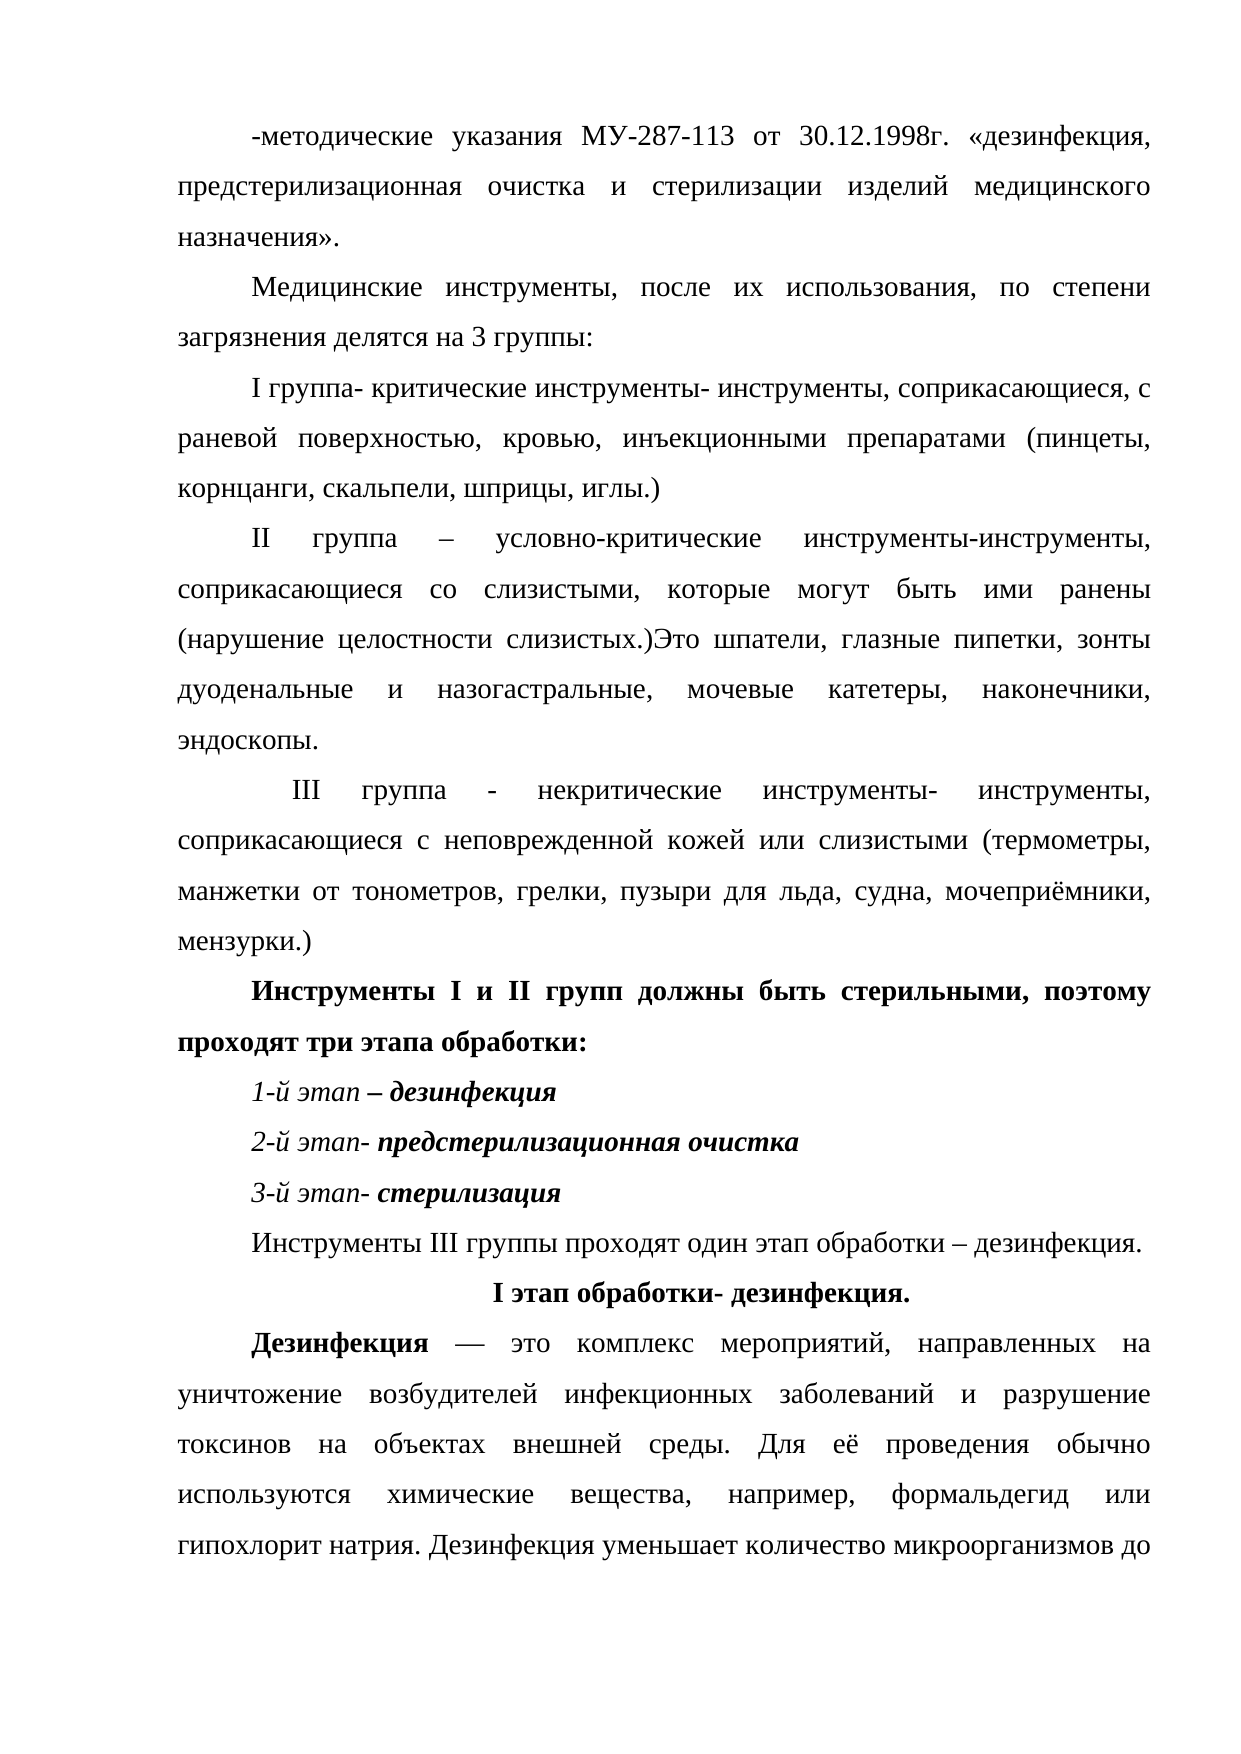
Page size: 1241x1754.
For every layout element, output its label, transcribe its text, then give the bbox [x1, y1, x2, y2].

text -методические указания МУ-287-113 от 30.12.1998г. «дезинфекция, предстерилизационная очистка и стерилизации изделий медицинского назначения». [177, 118, 1152, 252]
text I группа- критические инструменты- инструменты, соприкасающиеся, с раневой поверхностью, кровью, инъекционными препаратами (пинцеты, корнцанги, скальпели, шприцы, иглы.) [177, 370, 1152, 504]
text Инструменты III группы проходят один этап обработки – дезинфекция. [177, 1225, 1152, 1258]
text III группа - некритические инструменты- инструменты, соприкасающиеся с неповрежденной кожей или слизистыми (термометры, манжетки от тонометров, грелки, пузыри для льда, судна, мочеприёмники, мензурки.) [177, 772, 1152, 957]
text II группа – условно-критические инструменты-инструменты, соприкасающиеся со слизистыми, которые могут быть ими ранены (нарушение целостности слизистых.)Это шпатели, глазные пипетки, зонты дуоденальные и назогастральные, мочевые катетеры, наконечники, эндоскопы. [177, 521, 1152, 755]
text 2-й этап- предстерилизационная очистка [177, 1124, 1152, 1158]
text 1-й этап – дезинфекция [177, 1074, 1152, 1108]
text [177, 1326, 1152, 1560]
text 3-й этап- стерилизация [177, 1175, 1152, 1208]
text Инструменты I и II групп должны быть стерильными, поэтому проходят три этапа обработки: [177, 973, 1152, 1057]
text I этап обработки- дезинфекция. [177, 1275, 1152, 1309]
text Медицинские инструменты, после их использования, по степени загрязнения делятся на 3 группы: [177, 269, 1152, 353]
